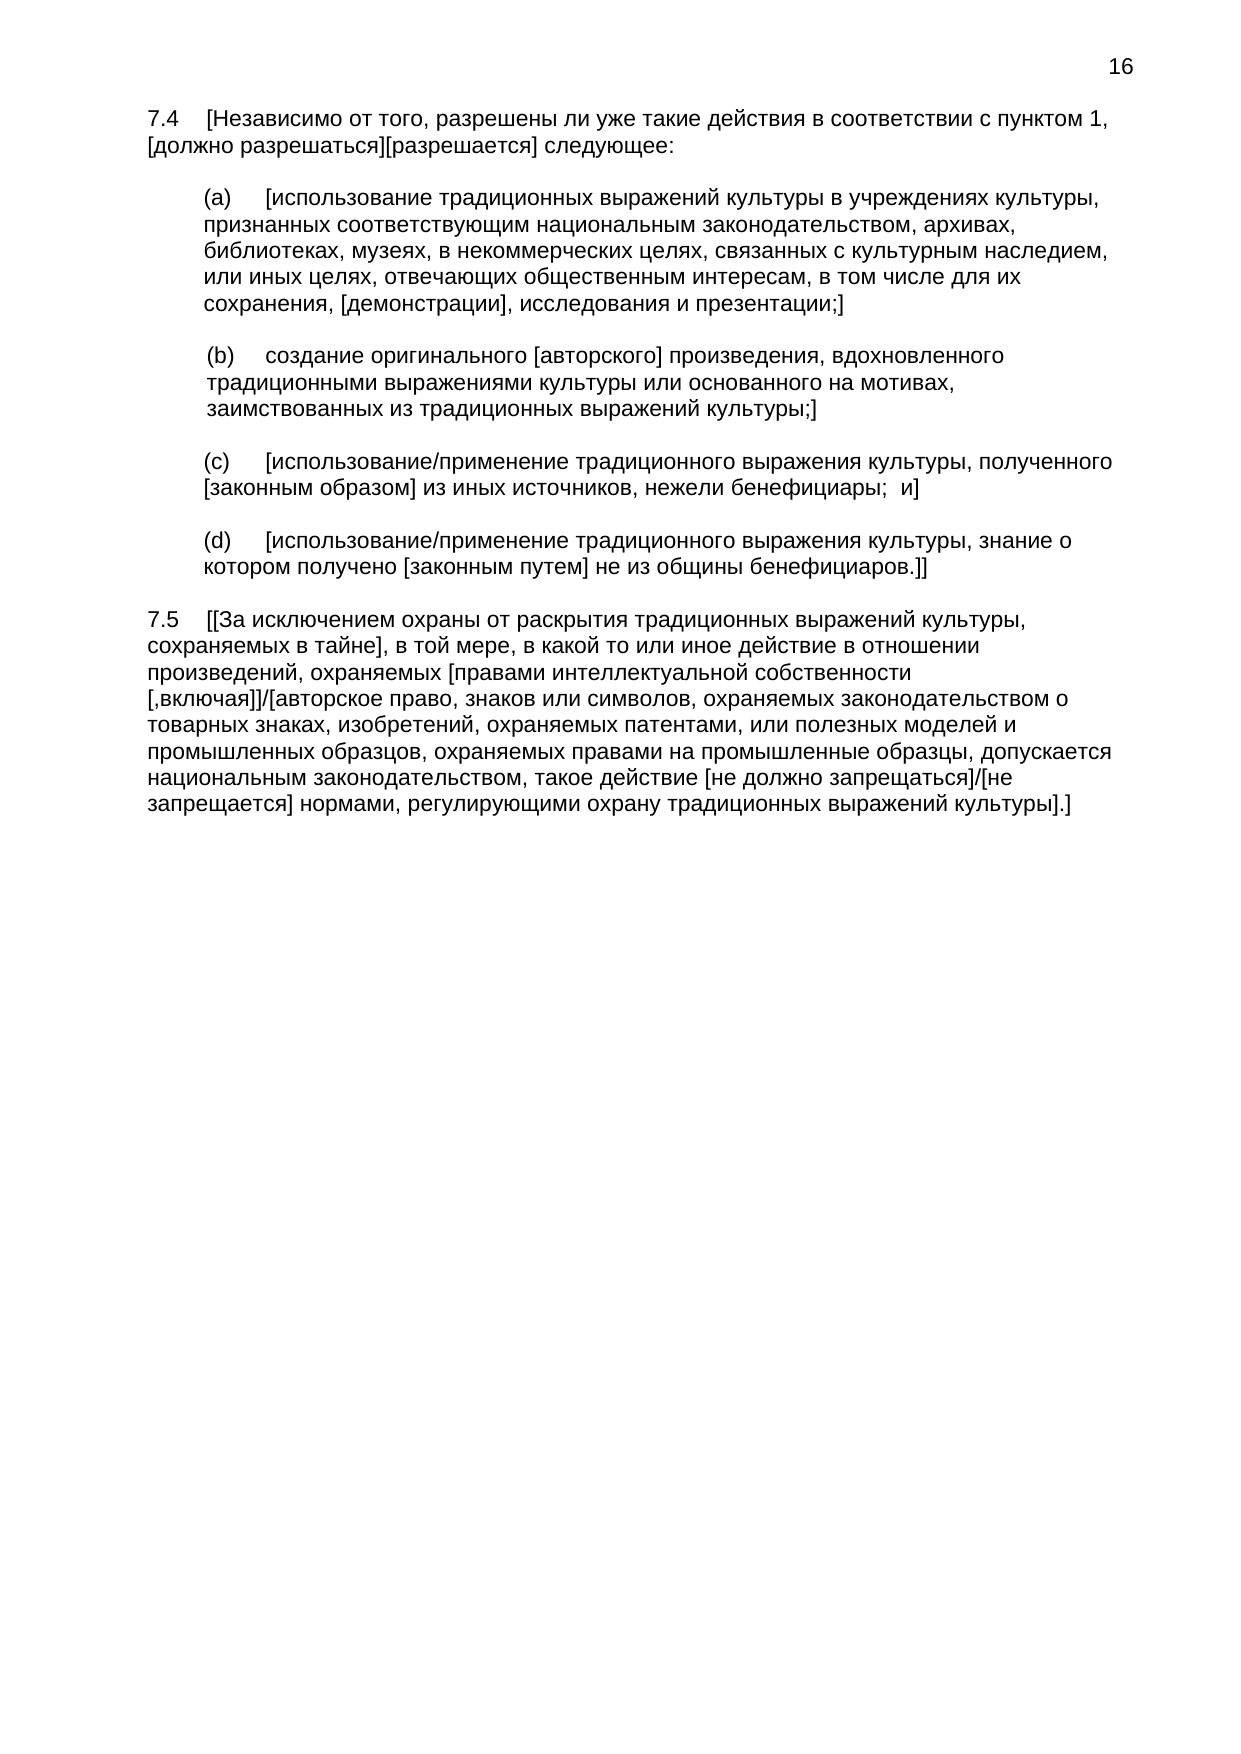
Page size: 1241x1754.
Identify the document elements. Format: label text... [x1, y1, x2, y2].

text 7.5 [[За исключением охраны от раскрытия традиционных выражений культуры, сохраняемых в тайне], в той мере, в какой то или иное действие в отношении произведений, охраняемых [правами интеллектуальной собственности [,включая]]/[авторское право, знаков или символов, охраняемых законодательством о товарных знаках, изобретений, охраняемых патентами, или полезных моделей и промышленных образцов, охраняемых правами на промышленные образцы, допускается национальным законодательством, такое действие [не должно запрещаться]/[не запрещается] нормами, регулирующими охрану традиционных выражений культуры].] [147, 606, 1134, 817]
text (c) [использование/применение традиционного выражения культуры, полученного [законным образом] из иных источников, нежели бенефициары; и] [203, 448, 1134, 501]
text (d) [использование/применение традиционного выражения культуры, знание о котором получено [законным путем] не из общины бенефициаров.]] [203, 527, 1134, 579]
list [использование традиционных выражений культуры в учреждениях культуры, признанных соответствующим национальным законодательством, архивах, библиотеках, музеях, в некоммерческих целях, связанных с культурным наследием, или иных целях, отвечающих общественным интересам, в том числе для их сохранения, [демонстрации], исследования и презентации;] [203, 184, 1134, 316]
text (b) создание оригинального [авторского] произведения, вдохновленного традиционными выражениями культуры или основанного на мотивах, заимствованных из традиционных выражений культуры;] [206, 342, 1134, 421]
text 7.4 [Независимо от того, разрешены ли уже такие действия в соответствии с пунктом 1, [должно разрешаться][разрешается] следующее: [147, 105, 1134, 158]
